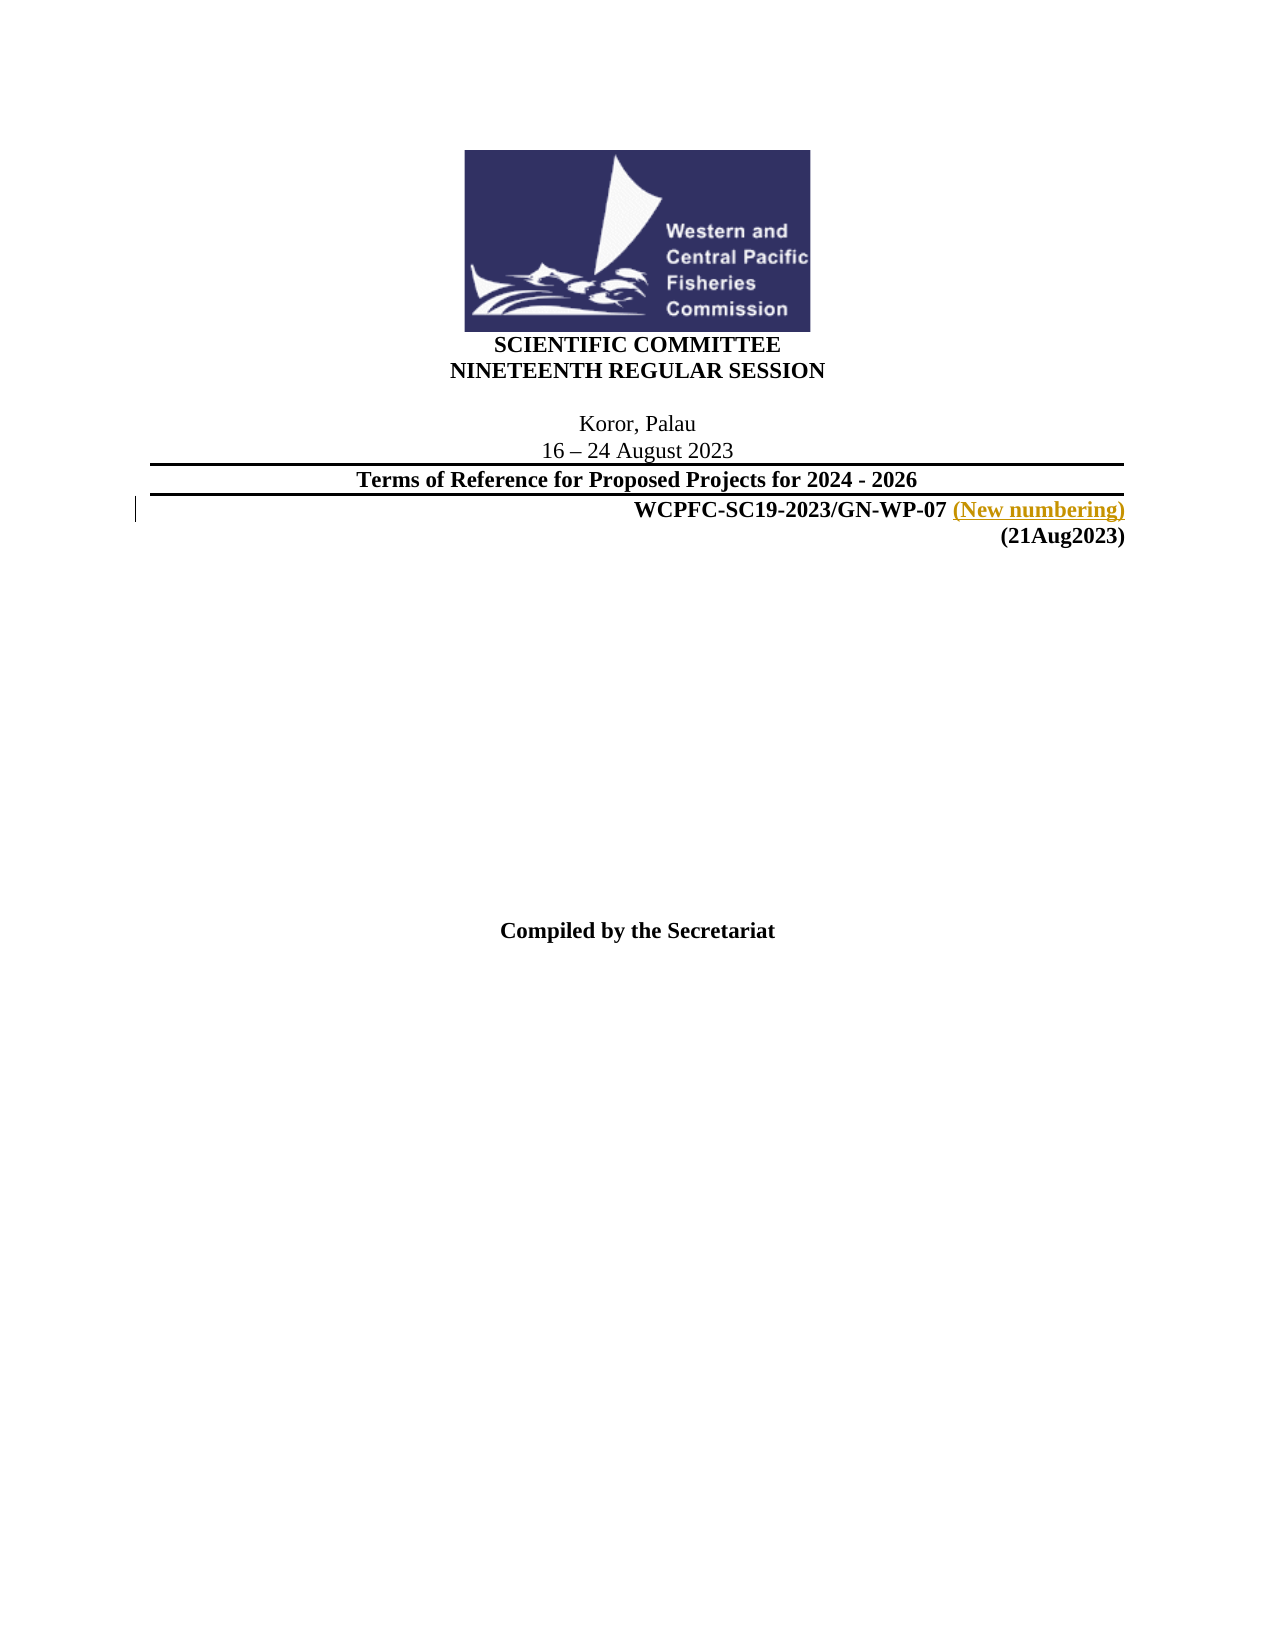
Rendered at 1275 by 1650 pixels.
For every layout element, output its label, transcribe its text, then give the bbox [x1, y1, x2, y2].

text (21Aug2023) [150, 522, 1125, 548]
text SCIENTIFIC COMMITTEE [150, 331, 1125, 358]
text Compiled by the Secretariat [150, 917, 1125, 944]
text WCPFC-SC19-2023/GN-WP-07 [150, 496, 1125, 522]
table_header Terms of Reference for Proposed Projects for 2024 - 2026 [150, 466, 1124, 492]
text NINETEENTH REGULAR SESSION [150, 358, 1125, 384]
picture [464, 150, 811, 332]
text Koror, Palau [150, 410, 1125, 437]
text 16 – 24 August 2023 [150, 437, 1125, 463]
